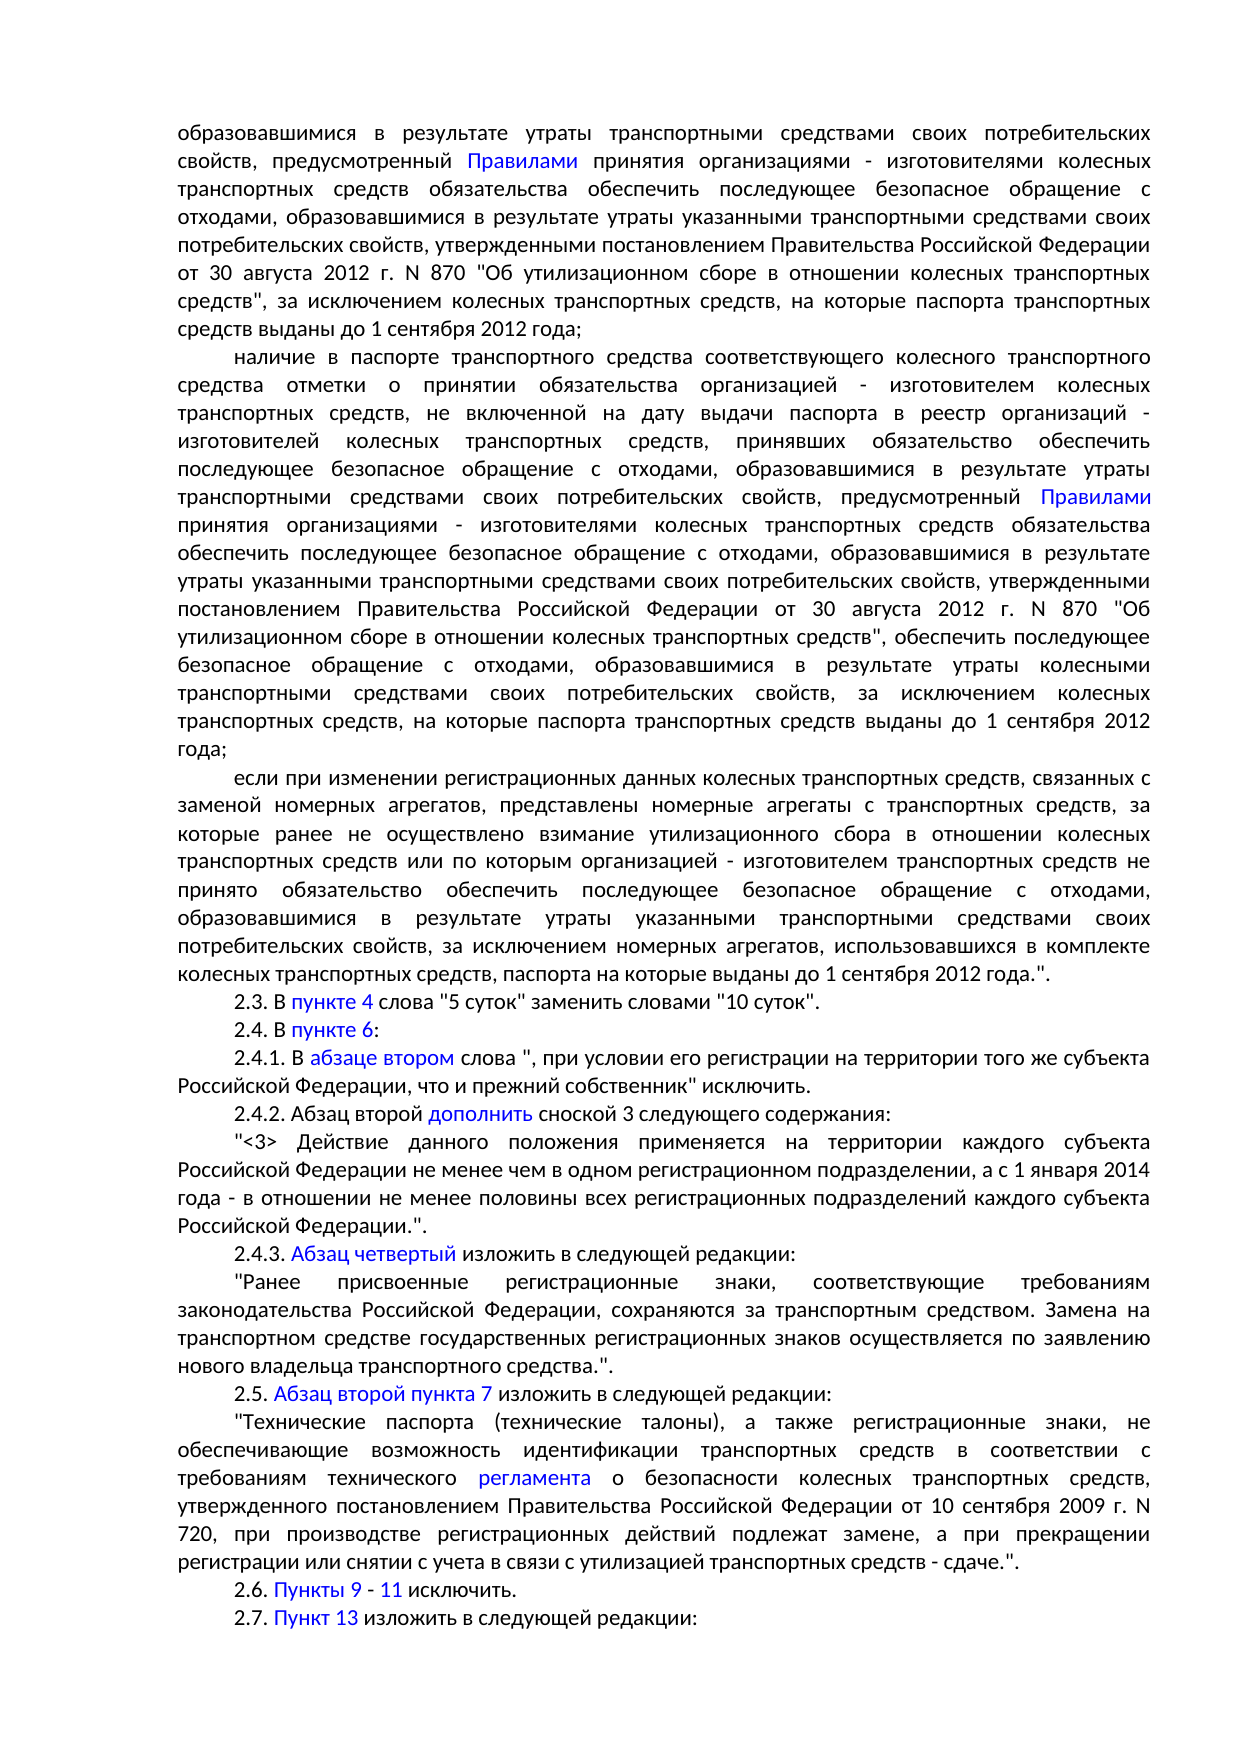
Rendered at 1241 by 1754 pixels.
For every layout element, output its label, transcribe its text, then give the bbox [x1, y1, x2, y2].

text "Технические паспорта (технические талоны), а также регистрационные знаки, не обеспечивающие возможность идентификации транспортных средств в соответствии с требованиям технического регламента о безопасности колесных транспортных средств, утвержденного постановлением Правительства Российской Федерации от 10 сентября 2009 г. N 720, при производстве регистрационных действий подлежат замене, а при прекращении регистрации или снятии с учета в связи с утилизацией транспортных средств - сдаче.". [177, 1407, 1152, 1575]
text 2.4.3. Абзац четвертый изложить в следующей редакции: [177, 1239, 1152, 1267]
text 2.4.2. Абзац второй дополнить сноской 3 следующего содержания: [177, 1099, 1152, 1127]
text наличие в паспорте транспортного средства соответствующего колесного транспортного средства отметки о принятии обязательства организацией - изготовителем колесных транспортных средств, не включенной на дату выдачи паспорта в реестр организаций - изготовителей колесных транспортных средств, принявших обязательство обеспечить последующее безопасное обращение с отходами, образовавшимися в результате утраты транспортными средствами своих потребительских свойств, предусмотренный Правилами принятия организациями - изготовителями колесных транспортных средств обязательства обеспечить последующее безопасное обращение с отходами, образовавшимися в результате утраты указанными транспортными средствами своих потребительских свойств, утвержденными постановлением Правительства Российской Федерации от 30 августа 2012 г. N 870 "Об утилизационном сборе в отношении колесных транспортных средств", обеспечить последующее безопасное обращение с отходами, образовавшимися в результате утраты колесными транспортными средствами своих потребительских свойств, за исключением колесных транспортных средств, на которые паспорта транспортных средств выданы до 1 сентября 2012 года; [177, 342, 1152, 763]
text если при изменении регистрационных данных колесных транспортных средств, связанных с заменой номерных агрегатов, представлены номерные агрегаты с транспортных средств, за которые ранее не осуществлено взимание утилизационного сбора в отношении колесных транспортных средств или по которым организацией - изготовителем транспортных средств не принято обязательство обеспечить последующее безопасное обращение с отходами, образовавшимися в результате утраты указанными транспортными средствами своих потребительских свойств, за исключением номерных агрегатов, использовавшихся в комплекте колесных транспортных средств, паспорта на которые выданы до 1 сентября 2012 года.". [177, 763, 1152, 987]
text 2.7. Пункт 13 изложить в следующей редакции: [177, 1603, 1152, 1631]
text 2.5. Абзац второй пункта 7 изложить в следующей редакции: [177, 1379, 1152, 1407]
text 2.4. В пункте 6: [177, 1015, 1152, 1043]
text "Ранее присвоенные регистрационные знаки, соответствующие требованиям законодательства Российской Федерации, сохраняются за транспортным средством. Замена на транспортном средстве государственных регистрационных знаков осуществляется по заявлению нового владельца транспортного средства.". [177, 1267, 1152, 1379]
text 2.3. В пункте 4 слова "5 суток" заменить словами "10 суток". [177, 987, 1152, 1015]
text 2.6. Пункты 9 - 11 исключить. [177, 1575, 1152, 1603]
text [177, 118, 1152, 342]
text 2.4.1. В абзаце втором слова ", при условии его регистрации на территории того же субъекта Российской Федерации, что и прежний собственник" исключить. [177, 1043, 1152, 1099]
text "<3> Действие данного положения применяется на территории каждого субъекта Российской Федерации не менее чем в одном регистрационном подразделении, а с 1 января 2014 года - в отношении не менее половины всех регистрационных подразделений каждого субъекта Российской Федерации.". [177, 1127, 1152, 1239]
